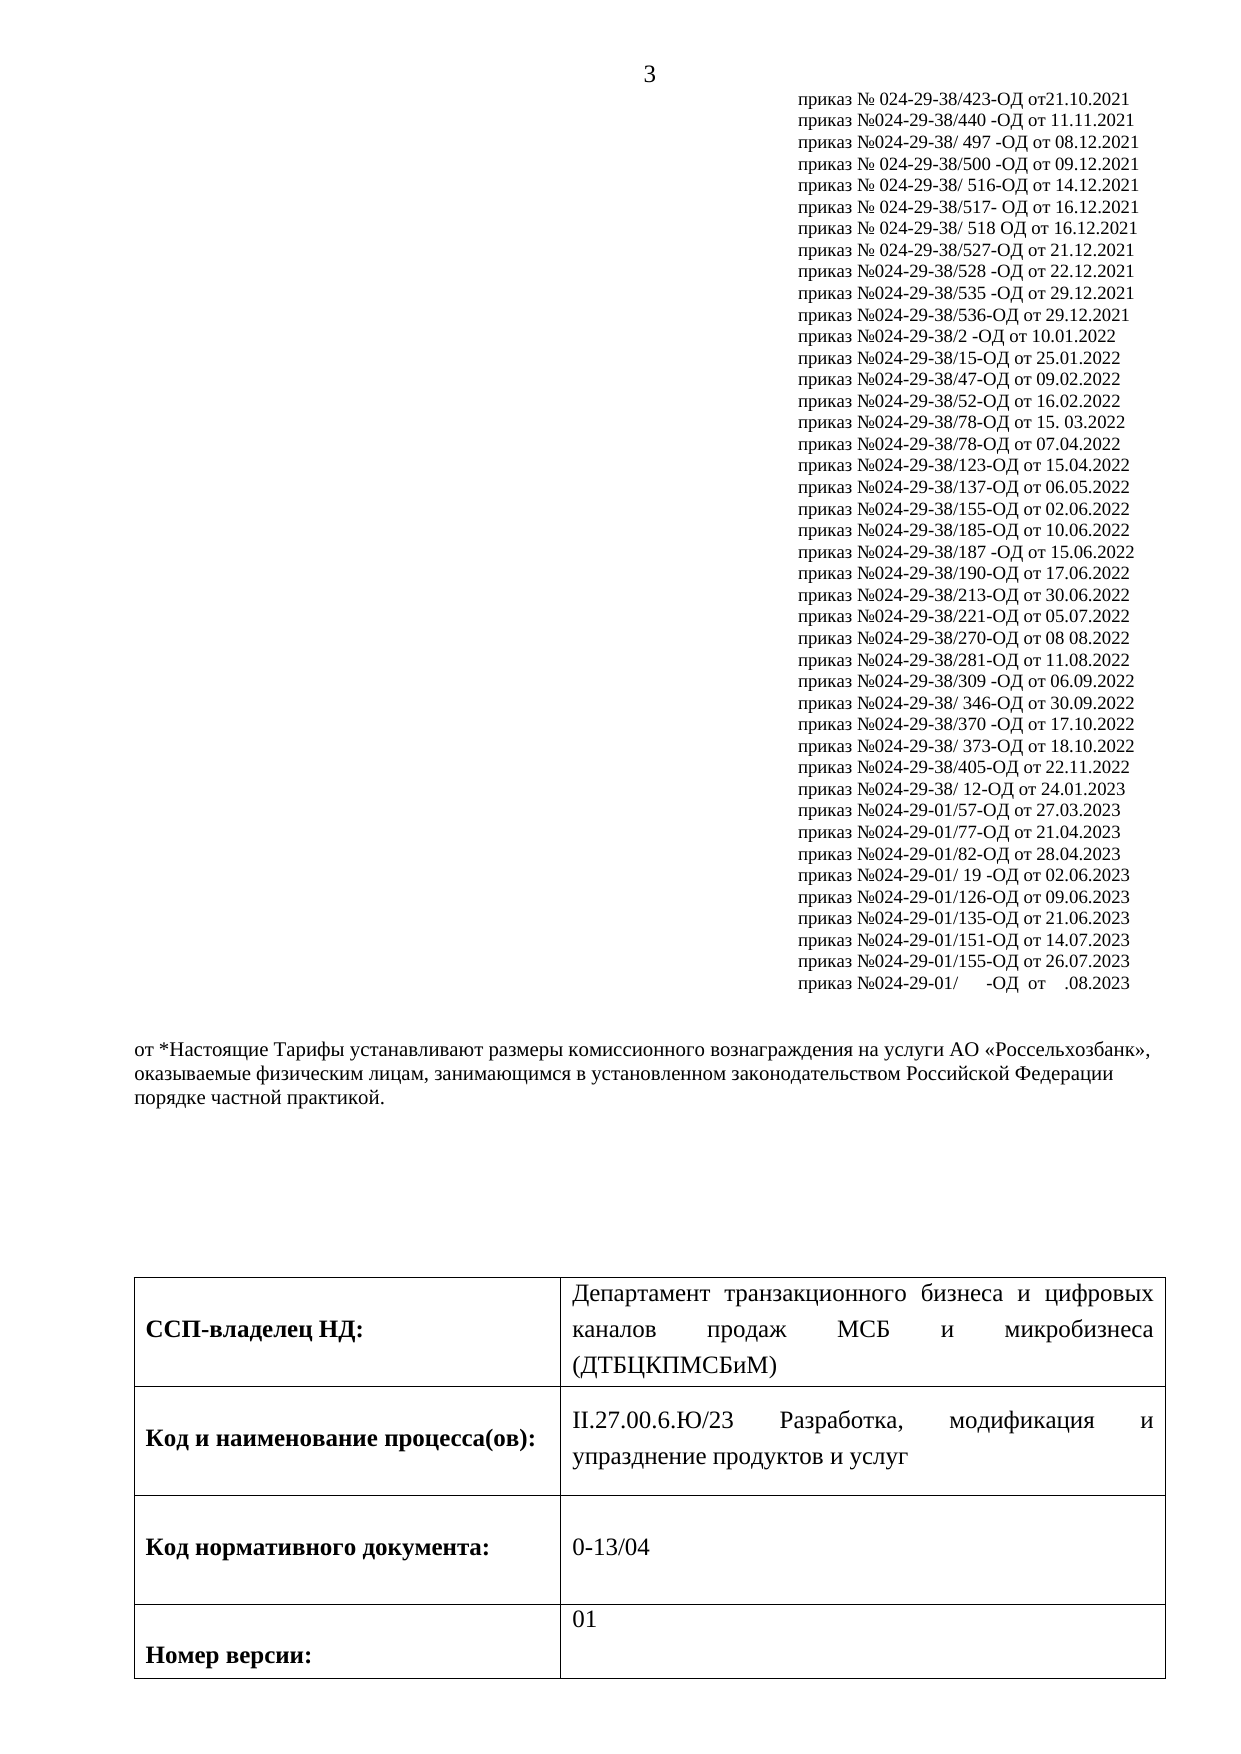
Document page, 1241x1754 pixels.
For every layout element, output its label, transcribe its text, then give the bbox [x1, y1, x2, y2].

text приказ №024-29-01/ -ОД от .08.2023 [798, 972, 1171, 993]
text приказ №024-29-38/78-ОД от 15. 03.2022 [798, 411, 1171, 433]
table_cell 0-13/04 [561, 1496, 1165, 1603]
text приказ №024-29-01/126-ОД от 09.06.2023 [798, 886, 1171, 907]
text от *Настоящие Тарифы устанавливают размеры комиссионного вознаграждения на услуги АО «Россельхозбанк», оказываемые физическим лицам, занимающимся в установленном законодательством Российской Федерации порядке частной практикой. [134, 1037, 1171, 1109]
text приказ №024-29-38/535 -ОД от 29.12.2021 [798, 282, 1171, 303]
text приказ № 024-29-38/500 -ОД от 09.12.2021 [798, 152, 1171, 174]
table_cell Код нормативного документа: [135, 1496, 560, 1603]
text приказ №024-29-38/185-ОД от 10.06.2022 [798, 519, 1171, 541]
text приказ №024-29-38/52-ОД от 16.02.2022 [798, 390, 1171, 411]
text приказ № 024-29-38/ 518 ОД от 16.12.2021 [798, 217, 1171, 239]
table_cell Код и наименование процесса(ов): [135, 1387, 560, 1495]
text приказ №024-29-38/137-ОД от 06.05.2022 [798, 476, 1171, 497]
text приказ №024-29-38/190-ОД от 17.06.2022 [798, 562, 1171, 584]
text приказ №024-29-38/309 -ОД от 06.09.2022 [798, 670, 1171, 692]
text приказ №024-29-01/155-ОД от 26.07.2023 [798, 950, 1171, 972]
text приказ №024-29-38/528 -ОД от 22.12.2021 [798, 260, 1171, 282]
text приказ № 024-29-38/527-ОД от 21.12.2021 [798, 239, 1171, 260]
text приказ №024-29-38/221-ОД от 05.07.2022 [798, 605, 1171, 627]
text приказ №024-29-38/ 497 -ОД от 08.12.2021 [798, 131, 1171, 152]
text приказ №024-29-01/57-ОД от 27.03.2023 [798, 799, 1171, 821]
text приказ №024-29-38/281-ОД от 11.08.2022 [798, 648, 1171, 670]
text приказ № 024-29-38/517- ОД от 16.12.2021 [798, 196, 1171, 217]
text приказ №024-29-38/15-ОД от 25.01.2022 приказ №024-29-38/47-ОД от 09.02.2022 [798, 347, 1171, 390]
text приказ №024-29-01/ 19 -ОД от 02.06.2023 [798, 864, 1171, 886]
text приказ №024-29-38/2 -ОД от 10.01.2022 [798, 325, 1171, 347]
text приказ № 024-29-38/423-ОД от21.10.2021 [798, 88, 1171, 109]
text приказ №024-29-01/135-ОД от 21.06.2023 [798, 907, 1171, 929]
text приказ №024-29-38/187 -ОД от 15.06.2022 [798, 541, 1171, 562]
text приказ №024-29-01/82-ОД от 28.04.2023 [798, 842, 1171, 864]
text приказ №024-29-01/77-ОД от 21.04.2023 [798, 821, 1171, 842]
table_header Департамент транзакционного бизнеса и цифровых каналов продаж МСБ и микробизнеса (ДТБЦКПМСБиМ) [561, 1278, 1165, 1386]
text приказ № 024-29-38/ 516-ОД от 14.12.2021 [798, 174, 1171, 196]
text приказ №024-29-38/123-ОД от 15.04.2022 [798, 454, 1171, 476]
text приказ №024-29-38/536-ОД от 29.12.2021 [798, 303, 1171, 325]
table_cell 01 [561, 1605, 1165, 1678]
text приказ №024-29-38/ 346-ОД от 30.09.2022 [798, 692, 1171, 713]
table_header ССП-владелец НД: [135, 1278, 560, 1386]
text приказ №024-29-38/ 12-ОД от 24.01.2023 [798, 778, 1171, 799]
table_cell II.27.00.6.Ю/23 Разработка, модификация и упразднение продуктов и услуг [561, 1387, 1165, 1495]
text приказ №024-29-38/405-ОД от 22.11.2022 [798, 756, 1171, 778]
text приказ №024-29-01/151-ОД от 14.07.2023 [798, 929, 1171, 950]
text приказ №024-29-38/270-ОД от 08 08.2022 [798, 627, 1171, 648]
text приказ №024-29-38/155-ОД от 02.06.2022 [798, 497, 1171, 519]
table_cell Номер версии: [135, 1605, 560, 1678]
text приказ №024-29-38/78-ОД от 07.04.2022 [798, 433, 1171, 454]
text приказ №024-29-38/440 -ОД от 11.11.2021 [798, 109, 1171, 131]
text приказ №024-29-38/ 373-ОД от 18.10.2022 [798, 735, 1171, 756]
text приказ №024-29-38/213-ОД от 30.06.2022 [798, 584, 1171, 605]
text приказ №024-29-38/370 -ОД от 17.10.2022 [798, 713, 1171, 735]
